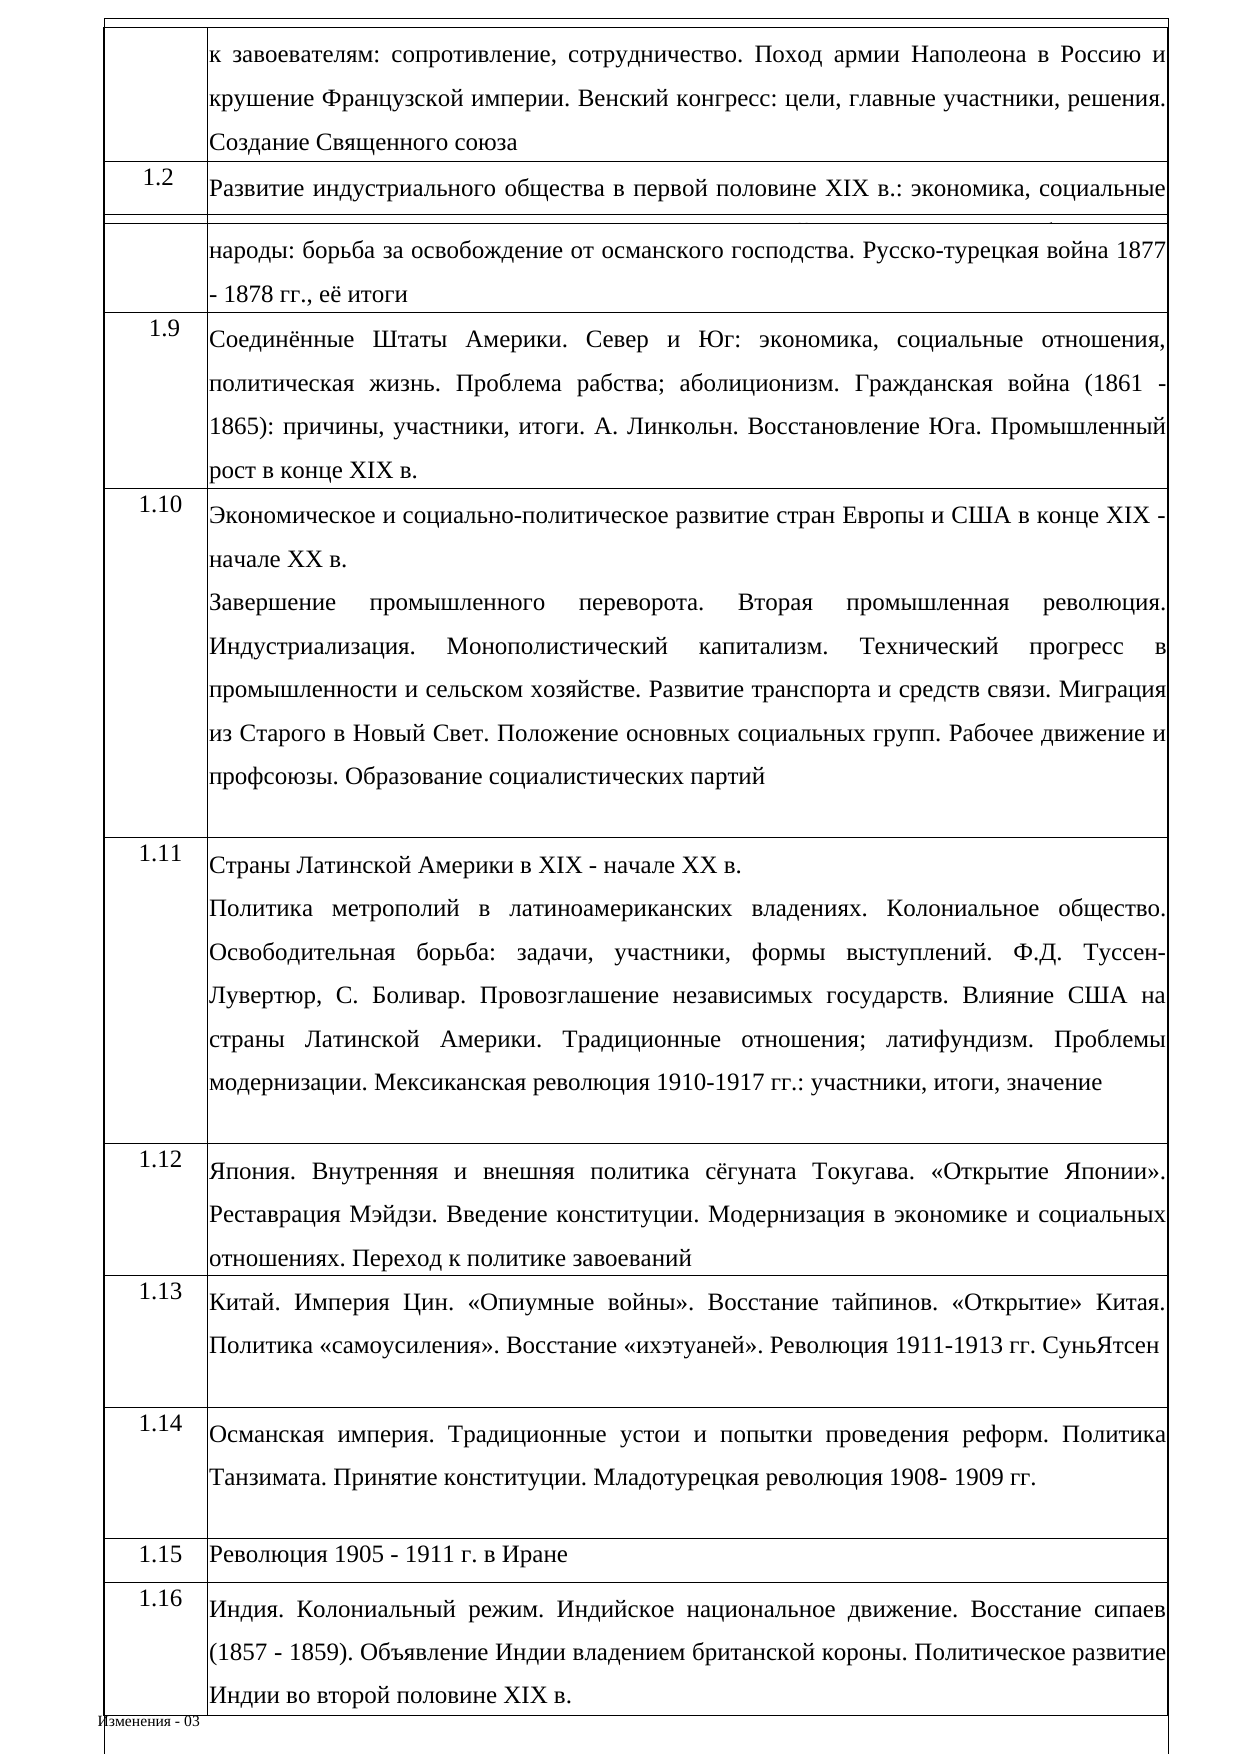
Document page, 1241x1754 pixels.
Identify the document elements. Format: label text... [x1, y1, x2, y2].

table_cell 1.11 [105, 838, 207, 1143]
table_cell 1.13 [105, 1276, 207, 1407]
table_cell 1.15 [105, 1539, 207, 1582]
table_cell Экономическое и социально-политическое развитие стран Европы и США в конце XIX - начале XX в. Завершение промышленного переворота. Вторая промышленная революция. Индустриализация. Монополистический капитализм. Технический прогресс в промышленности и сельском хозяйстве. Развитие транспорта и средств связи. Миграция из Старого в Новый Свет. Положение основных социальных групп. Рабочее движение и профсоюзы. Образование социалистических партий [208, 489, 1167, 837]
table_cell Соединённые Штаты Америки. Север и Юг: экономика, социальные отношения, политическая жизнь. Проблема рабства; аболиционизм. Гражданская война (1861 - 1865): причины, участники, итоги. А. Линкольн. Восстановление Юга. Промышленный рост в конце XIX в. [208, 313, 1167, 488]
table_header народы: борьба за освобождение от османского господства. Русско-турецкая война 1877 - 1878 гг., её итоги [208, 224, 1167, 312]
table_header [105, 224, 207, 312]
table_cell Китай. Империя Цин. «Опиумные войны». Восстание тайпинов. «Открытие» Китая. Политика «самоусиления». Восстание «ихэтуаней». Революция 1911-1913 гг. СуньЯтсен [208, 1276, 1167, 1407]
table_cell 1.14 [105, 1408, 207, 1538]
table_cell 1.10 [105, 489, 207, 837]
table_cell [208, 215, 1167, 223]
table_cell Развитие индустриального общества в первой половине XIX в.: экономика, социальные отношения, политические процессы. Промышленный переворот, его особенности в странах Европы и США. Изменения в социальной структуре общества. Распространение социалистических идей; социалисты-утописты. Выступления рабочих. Социальные и национальные движения в странах Европы. Оформление консервативных, либеральных, радикальных политических течений и партий [208, 162, 1167, 214]
table_cell Страны Латинской Америки в XIX - начале XX в. Политика метрополий в латиноамериканских владениях. Колониальное общество. Освободительная борьба: задачи, участники, формы выступлений. Ф.Д. Туссен-Лувертюр, С. Боливар. Провозглашение независимых государств. Влияние США на страны Латинской Америки. Традиционные отношения; латифундизм. Проблемы модернизации. Мексиканская революция 1910-1917 гг.: участники, итоги, значение [208, 838, 1167, 1143]
table_cell 1.12 [105, 1144, 207, 1275]
table_cell Япония. Внутренняя и внешняя политика сёгуната Токугава. «Открытие Японии». Реставрация Мэйдзи. Введение конституции. Модернизация в экономике и социальных отношениях. Переход к политике завоеваний [208, 1144, 1167, 1275]
table_cell Османская империя. Традиционные устои и попытки проведения реформ. Политика Танзимата. Принятие конституции. Младотурецкая революция 1908- 1909 гг. [208, 1408, 1167, 1538]
table_cell 1.2 [105, 162, 207, 214]
table_cell 1.9 [105, 313, 207, 488]
table_cell Индия. Колониальный режим. Индийское национальное движение. Восстание сипаев (1857 - 1859). Объявление Индии владением британской короны. Политическое развитие Индии во второй половине XIX в. [208, 1583, 1167, 1715]
table_cell Революция 1905 - 1911 г. в Иране [208, 1539, 1167, 1582]
table_header к завоевателям: сопротивление, сотрудничество. Поход армии Наполеона в Россию и крушение Французской империи. Венский конгресс: цели, главные участники, решения. Создание Священного союза [208, 28, 1167, 161]
table_cell 1.16 [105, 1583, 207, 1715]
table_header [105, 28, 207, 161]
